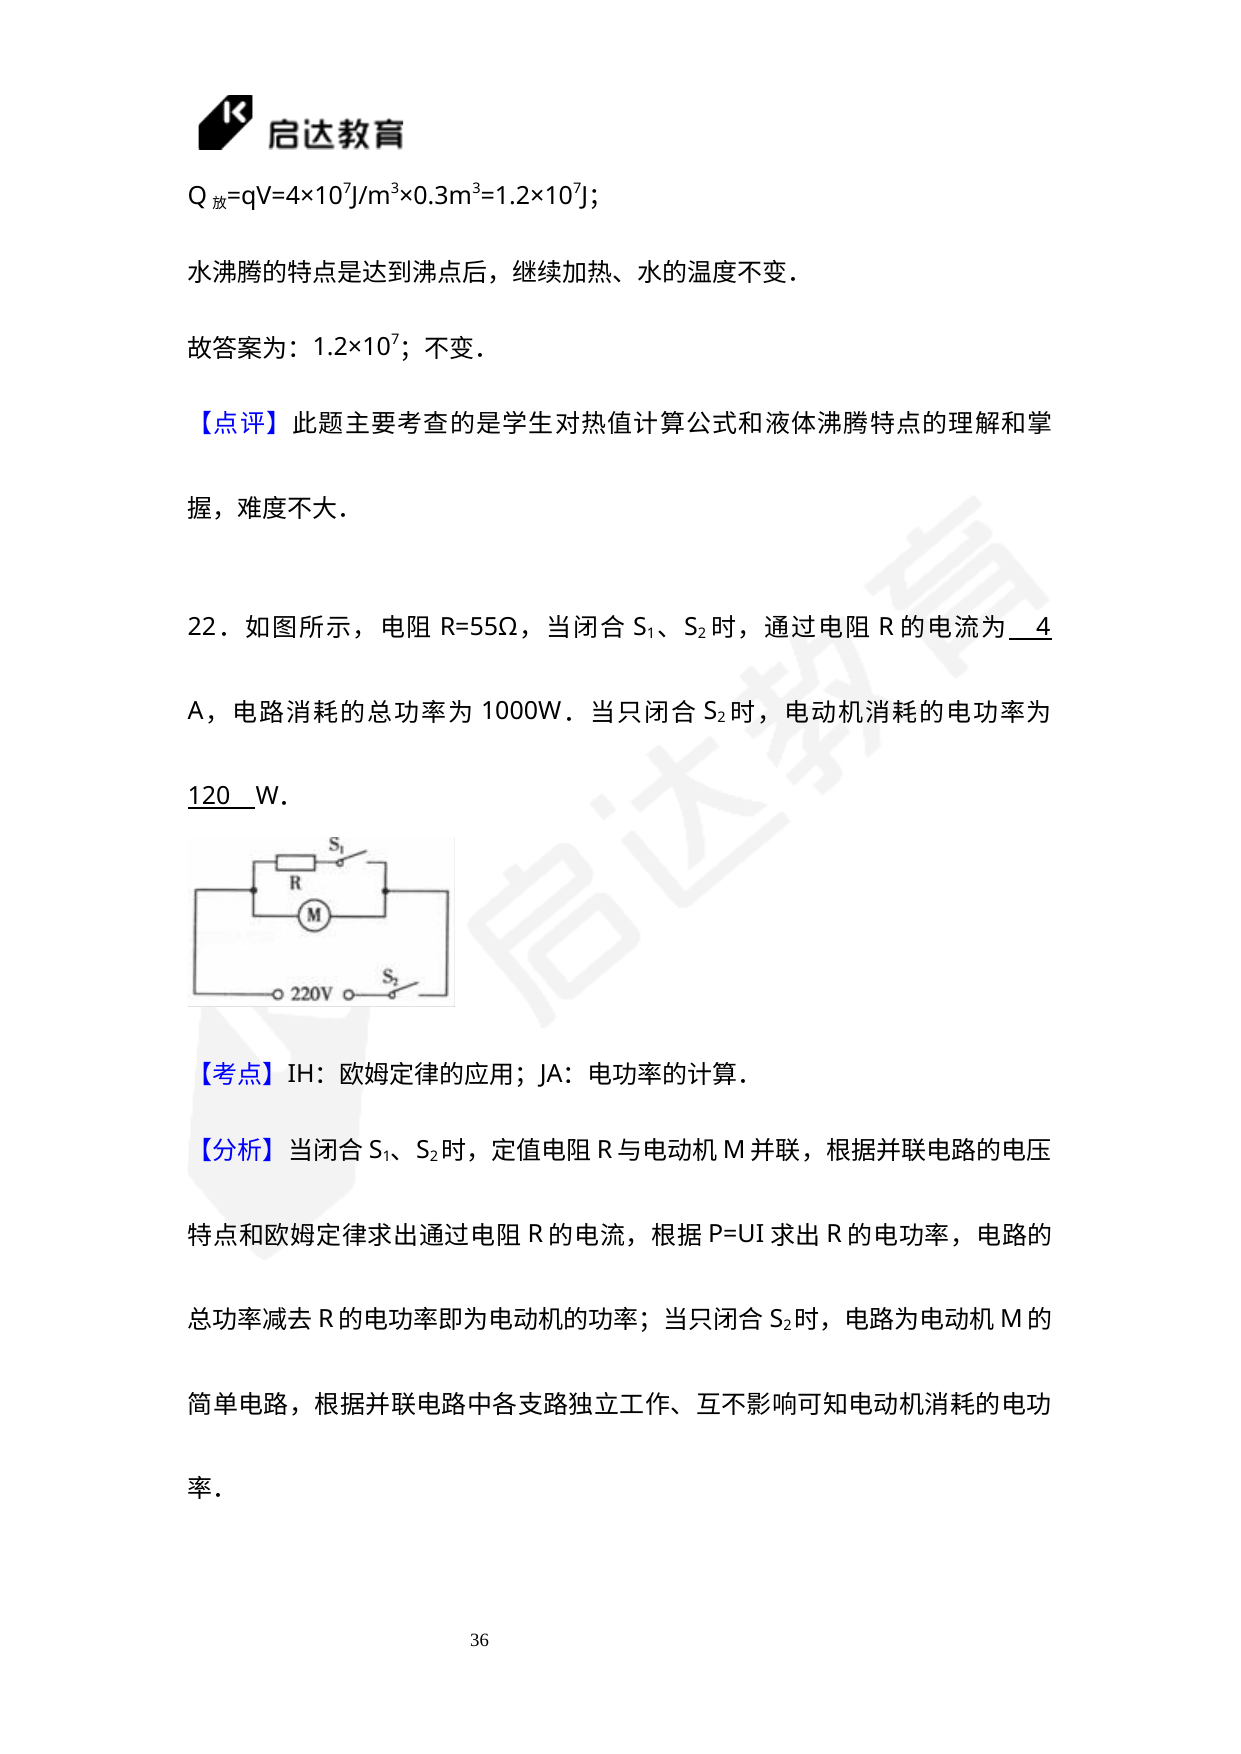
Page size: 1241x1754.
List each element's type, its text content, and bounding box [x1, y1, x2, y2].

text 22．如图所示，电阻R=55Ω，当闭合S1、S2时，通过电阻R的电流为 4 A，电路消耗的总功率为1000W．当只闭合S2时，电动机消耗的电功率为 120 W． [187, 593, 1053, 827]
text 水沸腾的特点是达到沸点后，继续加热、水的温度不变． [187, 238, 1053, 303]
text Q放=qV=4×107J/m3×0.3m3=1.2×107J； [187, 162, 1053, 227]
text 【考点】IH：欧姆定律的应用；JA：电功率的计算． [187, 1040, 1053, 1105]
text 【分析】当闭合S1、S2时，定值电阻R与电动机M并联，根据并联电路的电压特点和欧姆定律求出通过电阻R的电流，根据P=UI求出R的电功率，电路的总功率减去R的电功率即为电动机的功率；当只闭合S2时，电路为电动机M的简单电路，根据并联电路中各支路独立工作、互不影响可知电动机消耗的电功率． [187, 1116, 1053, 1519]
text 【点评】此题主要考查的是学生对热值计算公式和液体沸腾特点的理解和掌握，难度不大． [187, 389, 1053, 539]
picture [187, 837, 455, 1007]
text 故答案为：1.2×107；不变． [187, 314, 1053, 379]
picture [198, 95, 404, 150]
